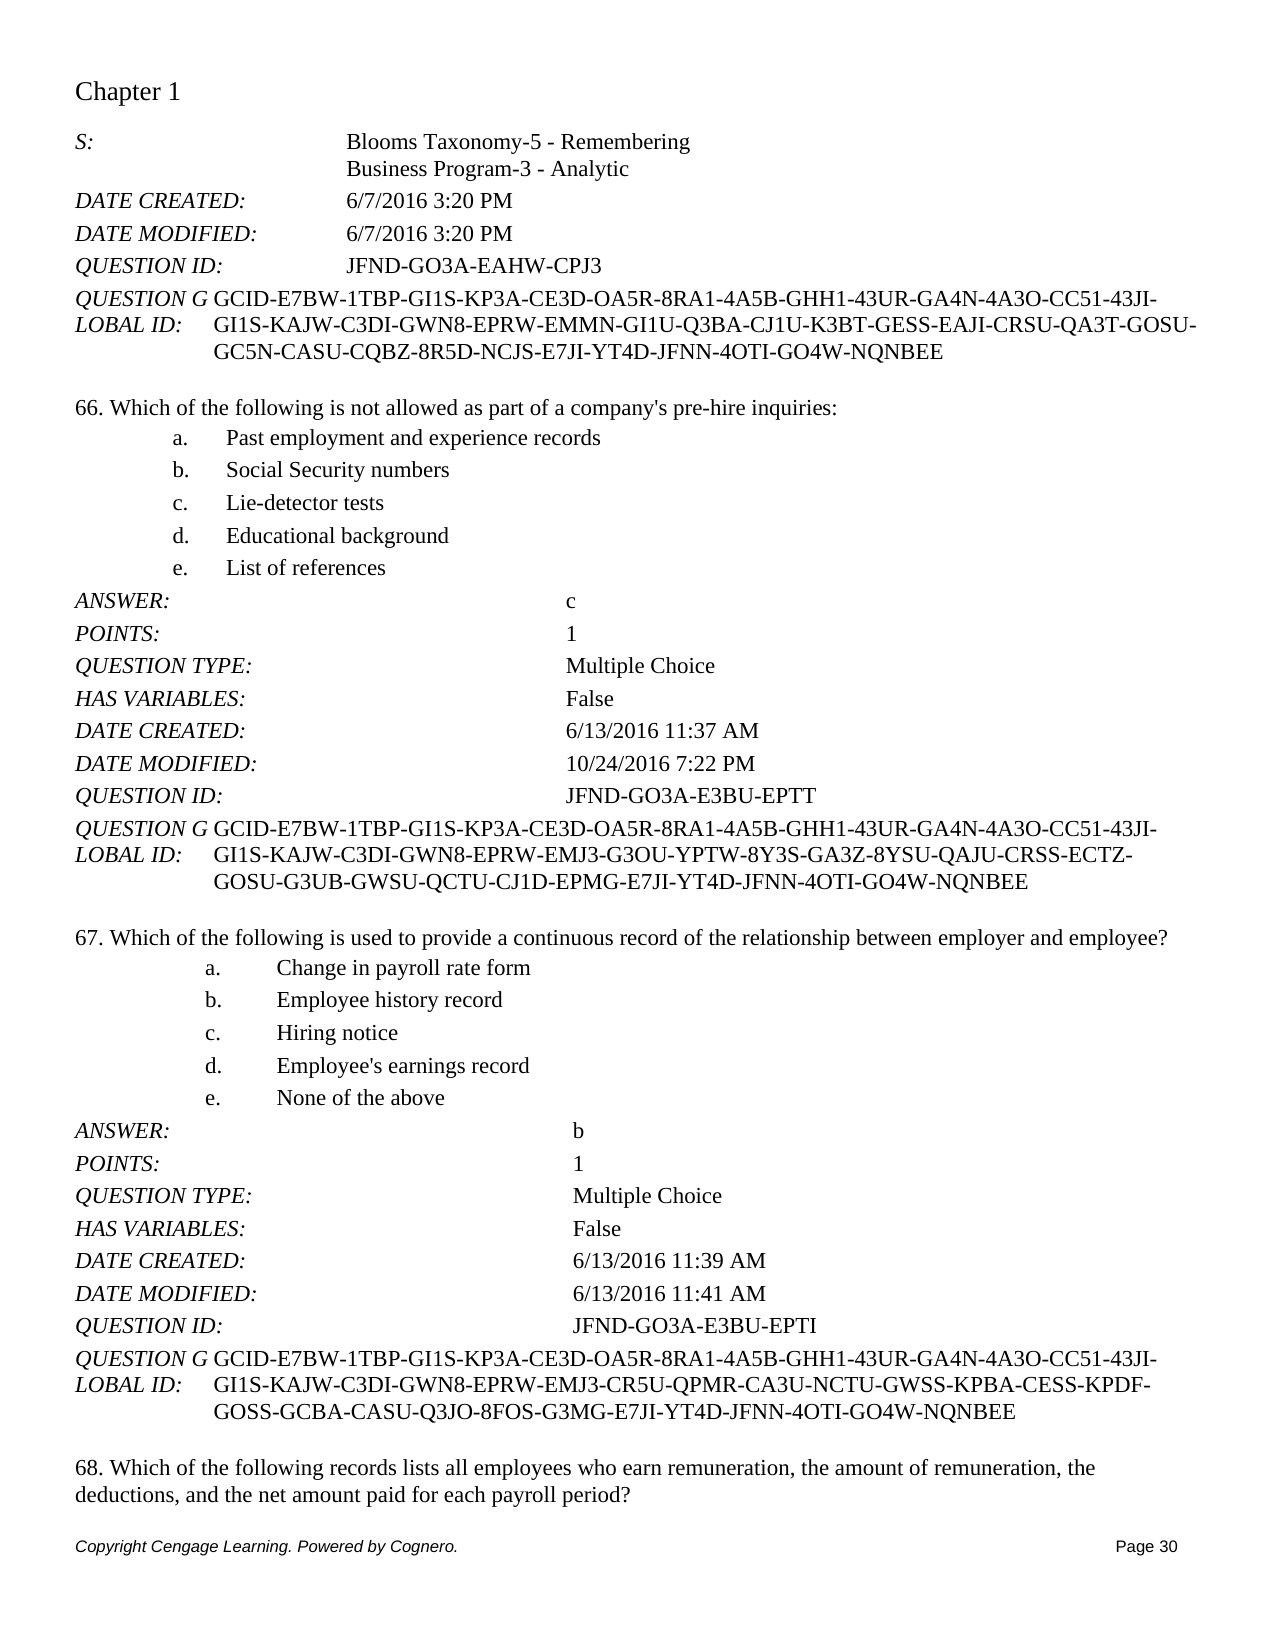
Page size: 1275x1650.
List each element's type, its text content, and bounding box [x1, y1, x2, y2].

table_header 66. ​Which of the following is not allowed as part of a company's pre-hire inquiries: [75, 395, 1200, 897]
table_header 67. ​Which of the following is used to provide a continuous record of the relationship between employer and employee? [75, 925, 1200, 1427]
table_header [75, 1455, 1200, 1507]
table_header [75, 125, 1200, 367]
